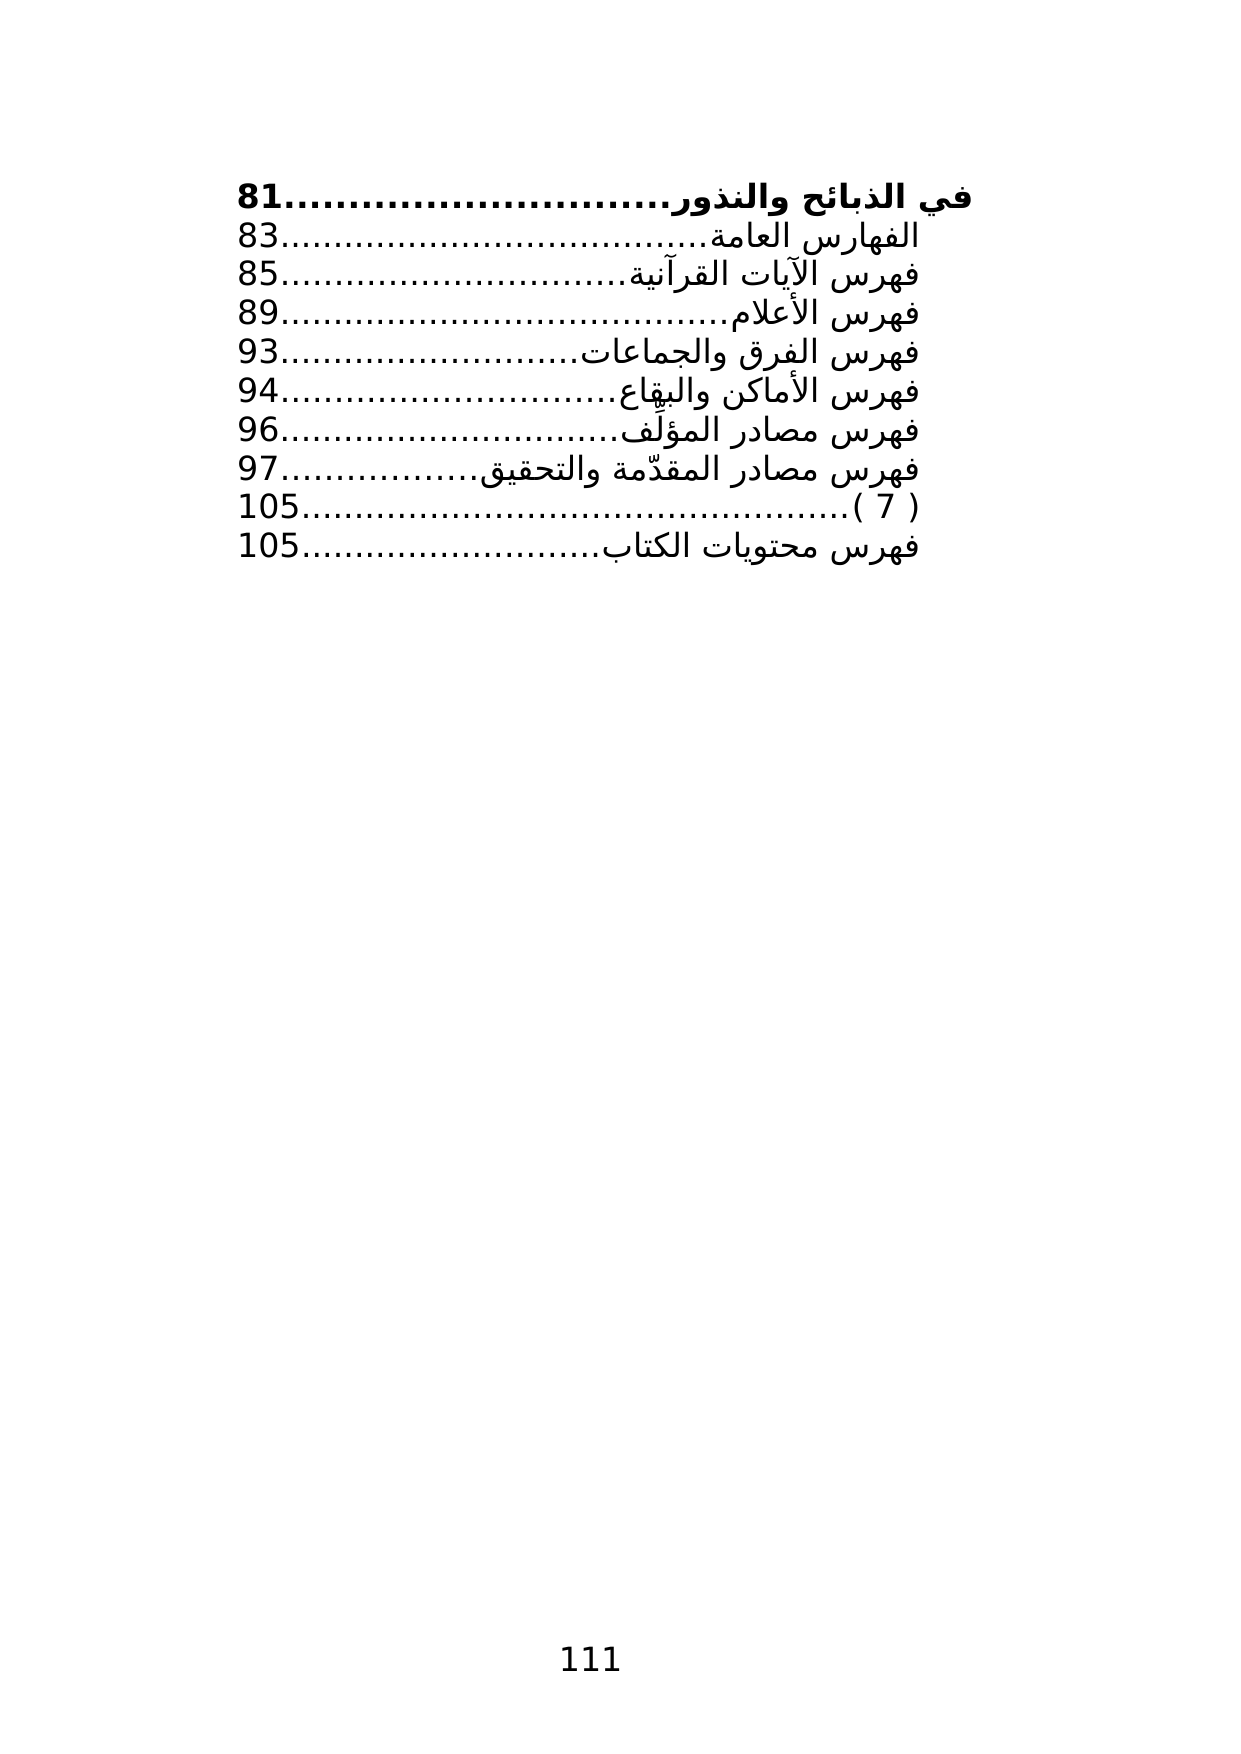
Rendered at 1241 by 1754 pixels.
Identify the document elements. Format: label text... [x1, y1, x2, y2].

text فهرس الآيات القرآنية 85 [236, 255, 979, 294]
text فهرس محتويات الكتاب 105 [236, 527, 979, 566]
text فهرس الفرق والجماعات 93 [236, 333, 979, 371]
text ( 7 ) 105 [236, 488, 979, 527]
text فهرس الأماكن والبقاع 94 [236, 371, 979, 410]
text فهرس الأعلام 89 [236, 294, 979, 333]
text في الذبائح والنذور 81 [236, 177, 1004, 216]
text فهرس مصادر المقدّمة والتحقيق 97 [236, 449, 979, 488]
text فهرس مصادر المؤلِّف 96 [236, 410, 979, 449]
text الفهارس العامة 83 [236, 216, 979, 255]
